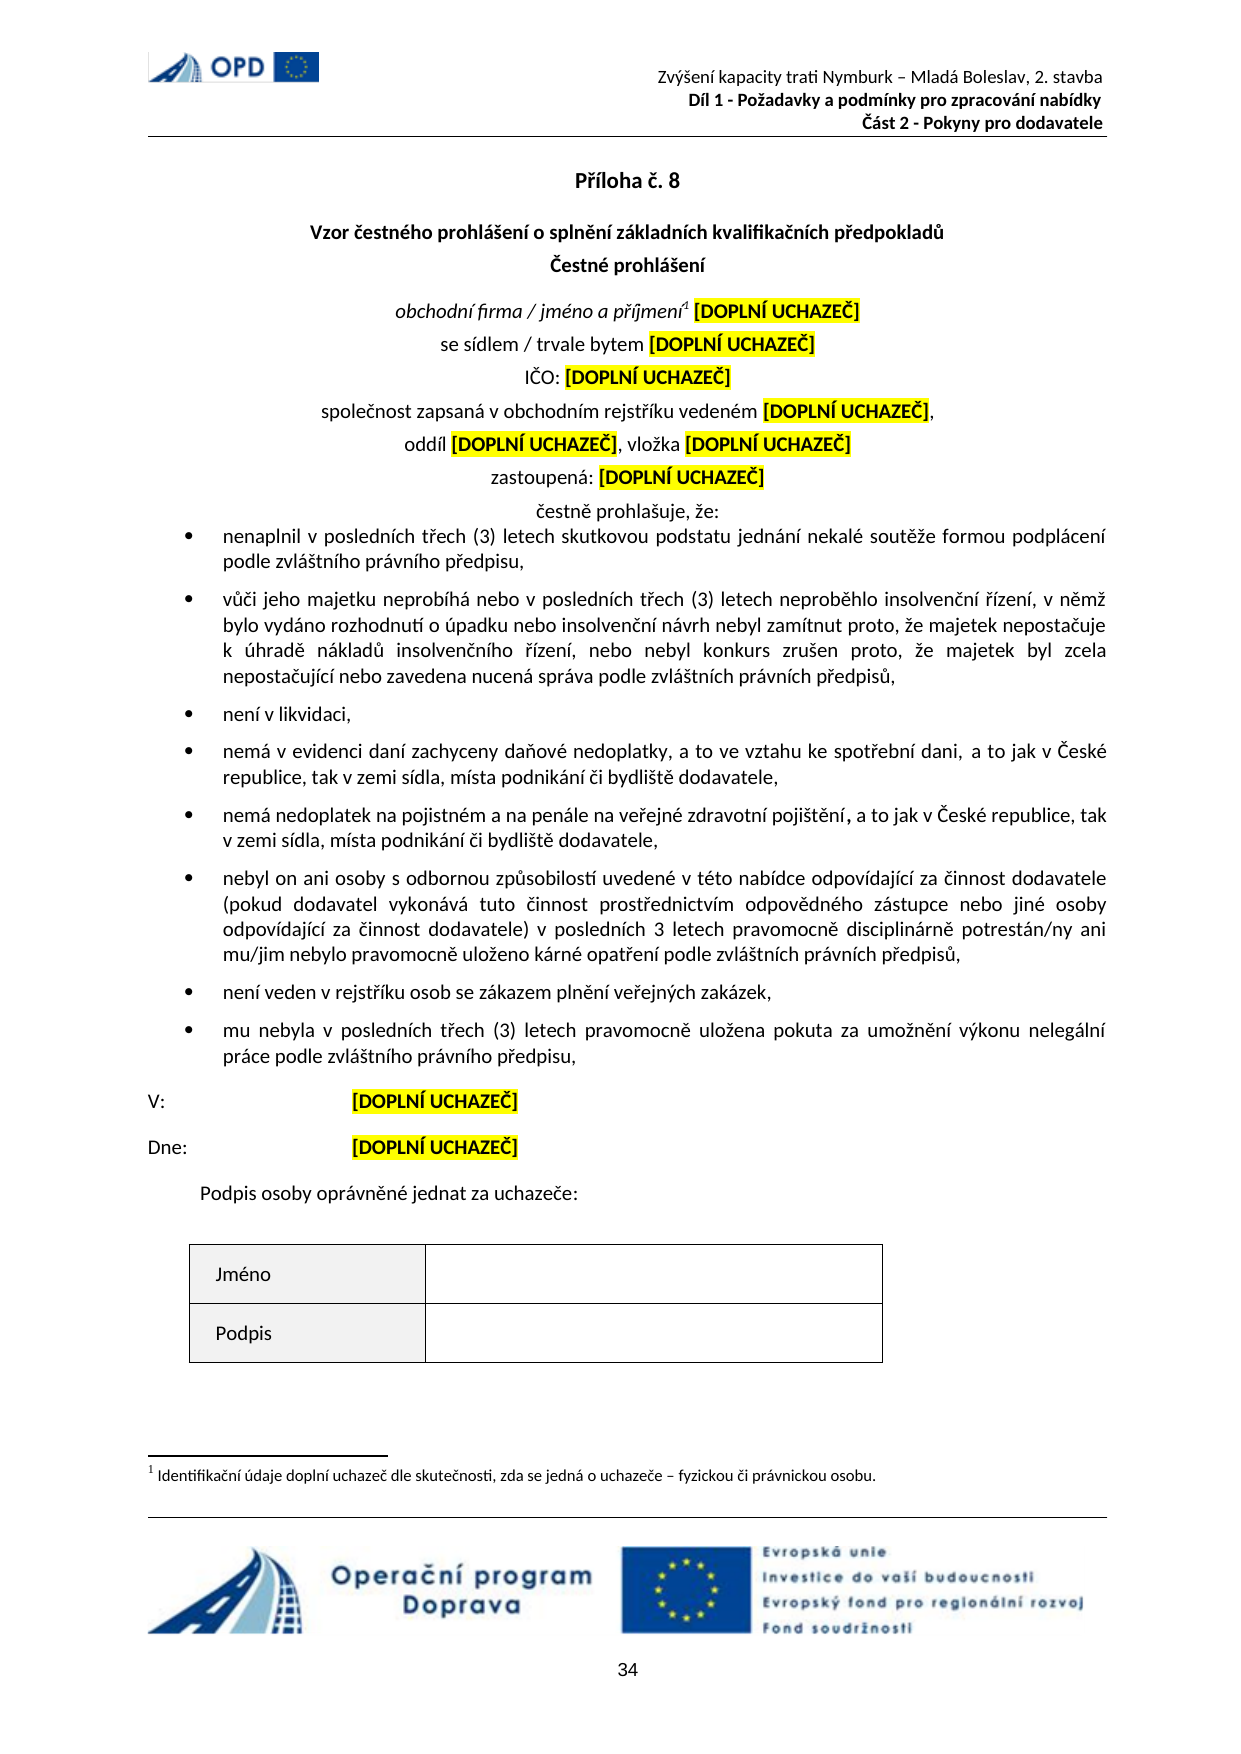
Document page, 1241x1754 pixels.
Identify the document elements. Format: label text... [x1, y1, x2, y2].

text společnost zapsaná v obchodním rejstříku vedeném [DOPLNÍ UCHAZEČ], [148, 390, 1107, 423]
list vůči jeho majetku neprobíhá nebo v posledních třech (3) letech neproběhlo insolvenční řízení, v němž bylo vydáno rozhodnutí o úpadku nebo insolvenční návrh nebyl zamítnut proto, že majetek nepostačuje k úhradě nákladů insolvenčního řízení, nebo nebyl konkurs zrušen proto, že majetek byl zcela nepostačující nebo zavedena nucená správa podle zvláštních právních předpisů, [185, 587, 1107, 688]
text čestně prohlašuje, že: [148, 490, 1107, 523]
text obchodní firma / jméno a příjmení [DOPLNÍ UCHAZEČ] [148, 290, 1107, 323]
list není v likvidaci, [185, 701, 1107, 726]
list nemá nedoplatek na pojistném a na penále na veřejné zdravotní pojištění, a to jak v České republice, tak v zemi sídla, místa podnikání či bydliště dodavatele, [185, 802, 1107, 853]
text oddíl [DOPLNÍ UCHAZEČ], vložka [DOPLNÍ UCHAZEČ] [148, 423, 1107, 457]
list nemá v evidenci daní zachyceny daňové nedoplatky, a to ve vztahu ke spotřební dani, a to jak v České republice, tak v zemi sídla, místa podnikání či bydliště dodavatele, [185, 739, 1107, 789]
picture [147, 52, 319, 84]
text zastoupená: [DOPLNÍ UCHAZEČ] [148, 457, 1107, 490]
table_cell Dne: [136, 1127, 266, 1172]
text Podpis osoby oprávněné jednat za uchazeče: [162, 1172, 1107, 1206]
picture [147, 1546, 1085, 1637]
table_header [DOPLNÍ UCHAZEČ] [266, 1081, 1096, 1127]
text Vzor čestného prohlášení o splnění základních kvalifikačních předpokladů [148, 219, 1107, 244]
text Příloha č. 8 [148, 166, 1107, 194]
list mu nebyla v posledních třech (3) letech pravomocně uložena pokuta za umožnění výkonu nelegální práce podle zvláštního právního předpisu, [185, 1017, 1107, 1068]
table_cell [DOPLNÍ UCHAZEČ] [266, 1127, 1096, 1172]
list není veden v rejstříku osob se zákazem plnění veřejných zakázek, [185, 979, 1107, 1005]
table_header [166, 1218, 1052, 1363]
table_header V: [136, 1081, 266, 1127]
text se sídlem / trvale bytem [DOPLNÍ UCHAZEČ] [148, 323, 1107, 357]
text IČO: [DOPLNÍ UCHAZEČ] [148, 357, 1107, 390]
text Čestné prohlášení [148, 244, 1107, 277]
list nebyl on ani osoby s odbornou způsobilostí uvedené v této nabídce odpovídající za činnost dodavatele (pokud dodavatel vykonává tuto činnost prostřednictvím odpovědného zástupce nebo jiné osoby odpovídající za činnost dodavatele) v posledních 3 letech pravomocně disciplinárně potrestán/ny ani mu/jim nebylo pravomocně uloženo kárné opatření podle zvláštních právních předpisů, [185, 865, 1107, 967]
list nenaplnil v posledních třech (3) letech skutkovou podstatu jednání nekalé soutěže formou podplácení podle zvláštního právního předpisu, [185, 523, 1107, 574]
